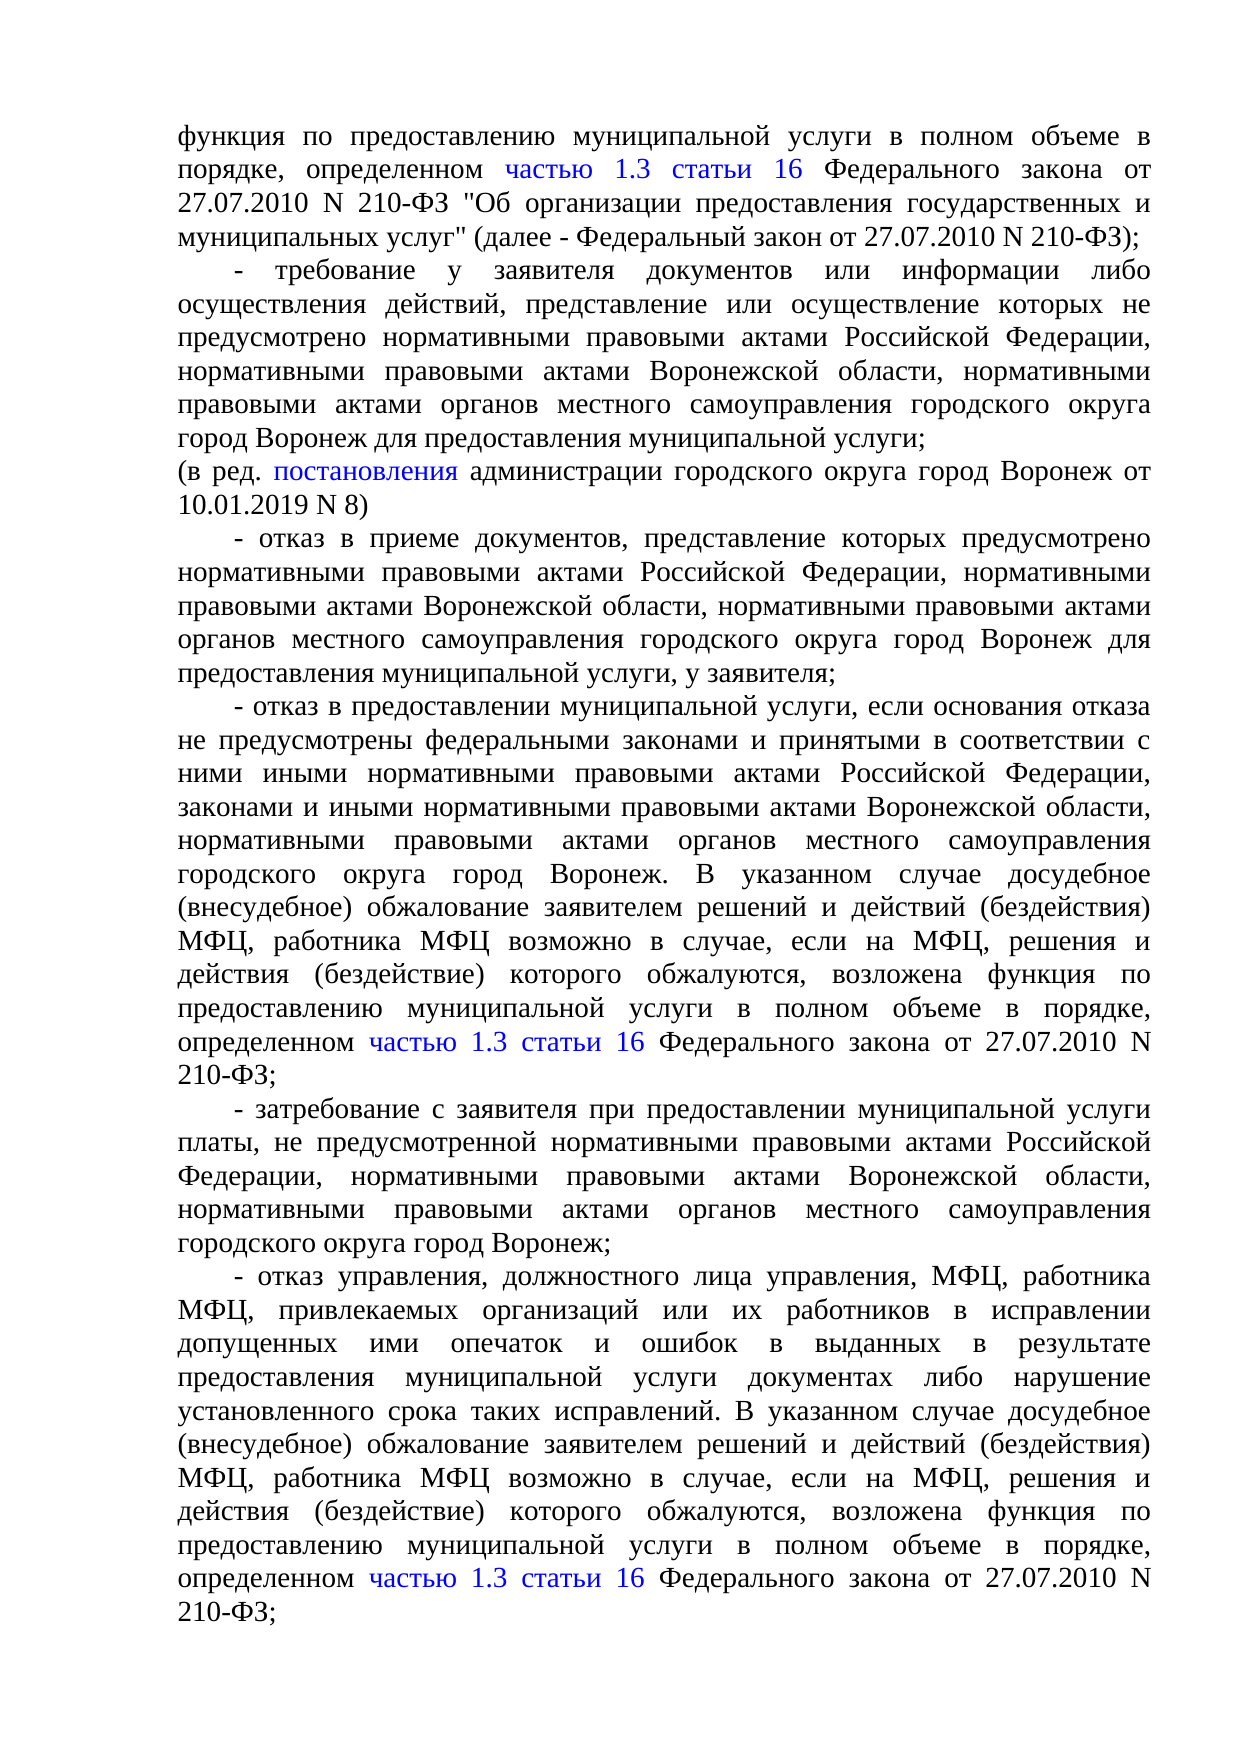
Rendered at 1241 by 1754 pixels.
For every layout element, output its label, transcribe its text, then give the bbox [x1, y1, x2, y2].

text - отказ управления, должностного лица управления, МФЦ, работника МФЦ, привлекаемых организаций или их работников в исправлении допущенных ими опечаток и ошибок в выданных в результате предоставления муниципальной услуги документах либо нарушение установленного срока таких исправлений. В указанном случае досудебное (внесудебное) обжалование заявителем решений и действий (бездействия) МФЦ, работника МФЦ возможно в случае, если на МФЦ, решения и действия (бездействие) которого обжалуются, возложена функция по предоставлению муниципальной услуги в полном объеме в порядке, определенном частью 1.3 статьи 16 Федерального закона от 27.07.2010 N 210-ФЗ; [177, 1258, 1152, 1627]
text (в ред. постановления администрации городского округа город Воронеж от 10.01.2019 N 8) [177, 453, 1152, 521]
text - требование у заявителя документов или информации либо осуществления действий, представление или осуществление которых не предусмотрено нормативными правовыми актами Российской Федерации, нормативными правовыми актами Воронежской области, нормативными правовыми актами органов местного самоуправления городского округа город Воронеж для предоставления муниципальной услуги; [177, 252, 1152, 453]
text - отказ в приеме документов, представление которых предусмотрено нормативными правовыми актами Российской Федерации, нормативными правовыми актами Воронежской области, нормативными правовыми актами органов местного самоуправления городского округа город Воронеж для предоставления муниципальной услуги, у заявителя; [177, 521, 1152, 688]
text - отказ в предоставлении муниципальной услуги, если основания отказа не предусмотрены федеральными законами и принятыми в соответствии с ними иными нормативными правовыми актами Российской Федерации, законами и иными нормативными правовыми актами Воронежской области, нормативными правовыми актами органов местного самоуправления городского округа город Воронеж. В указанном случае досудебное (внесудебное) обжалование заявителем решений и действий (бездействия) МФЦ, работника МФЦ возможно в случае, если на МФЦ, решения и действия (бездействие) которого обжалуются, возложена функция по предоставлению муниципальной услуги в полном объеме в порядке, определенном частью 1.3 статьи 16 Федерального закона от 27.07.2010 N 210-ФЗ; [177, 688, 1152, 1091]
text - затребование с заявителя при предоставлении муниципальной услуги платы, не предусмотренной нормативными правовыми актами Российской Федерации, нормативными правовыми актами Воронежской области, нормативными правовыми актами органов местного самоуправления городского округа город Воронеж; [177, 1091, 1152, 1258]
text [177, 118, 1152, 252]
